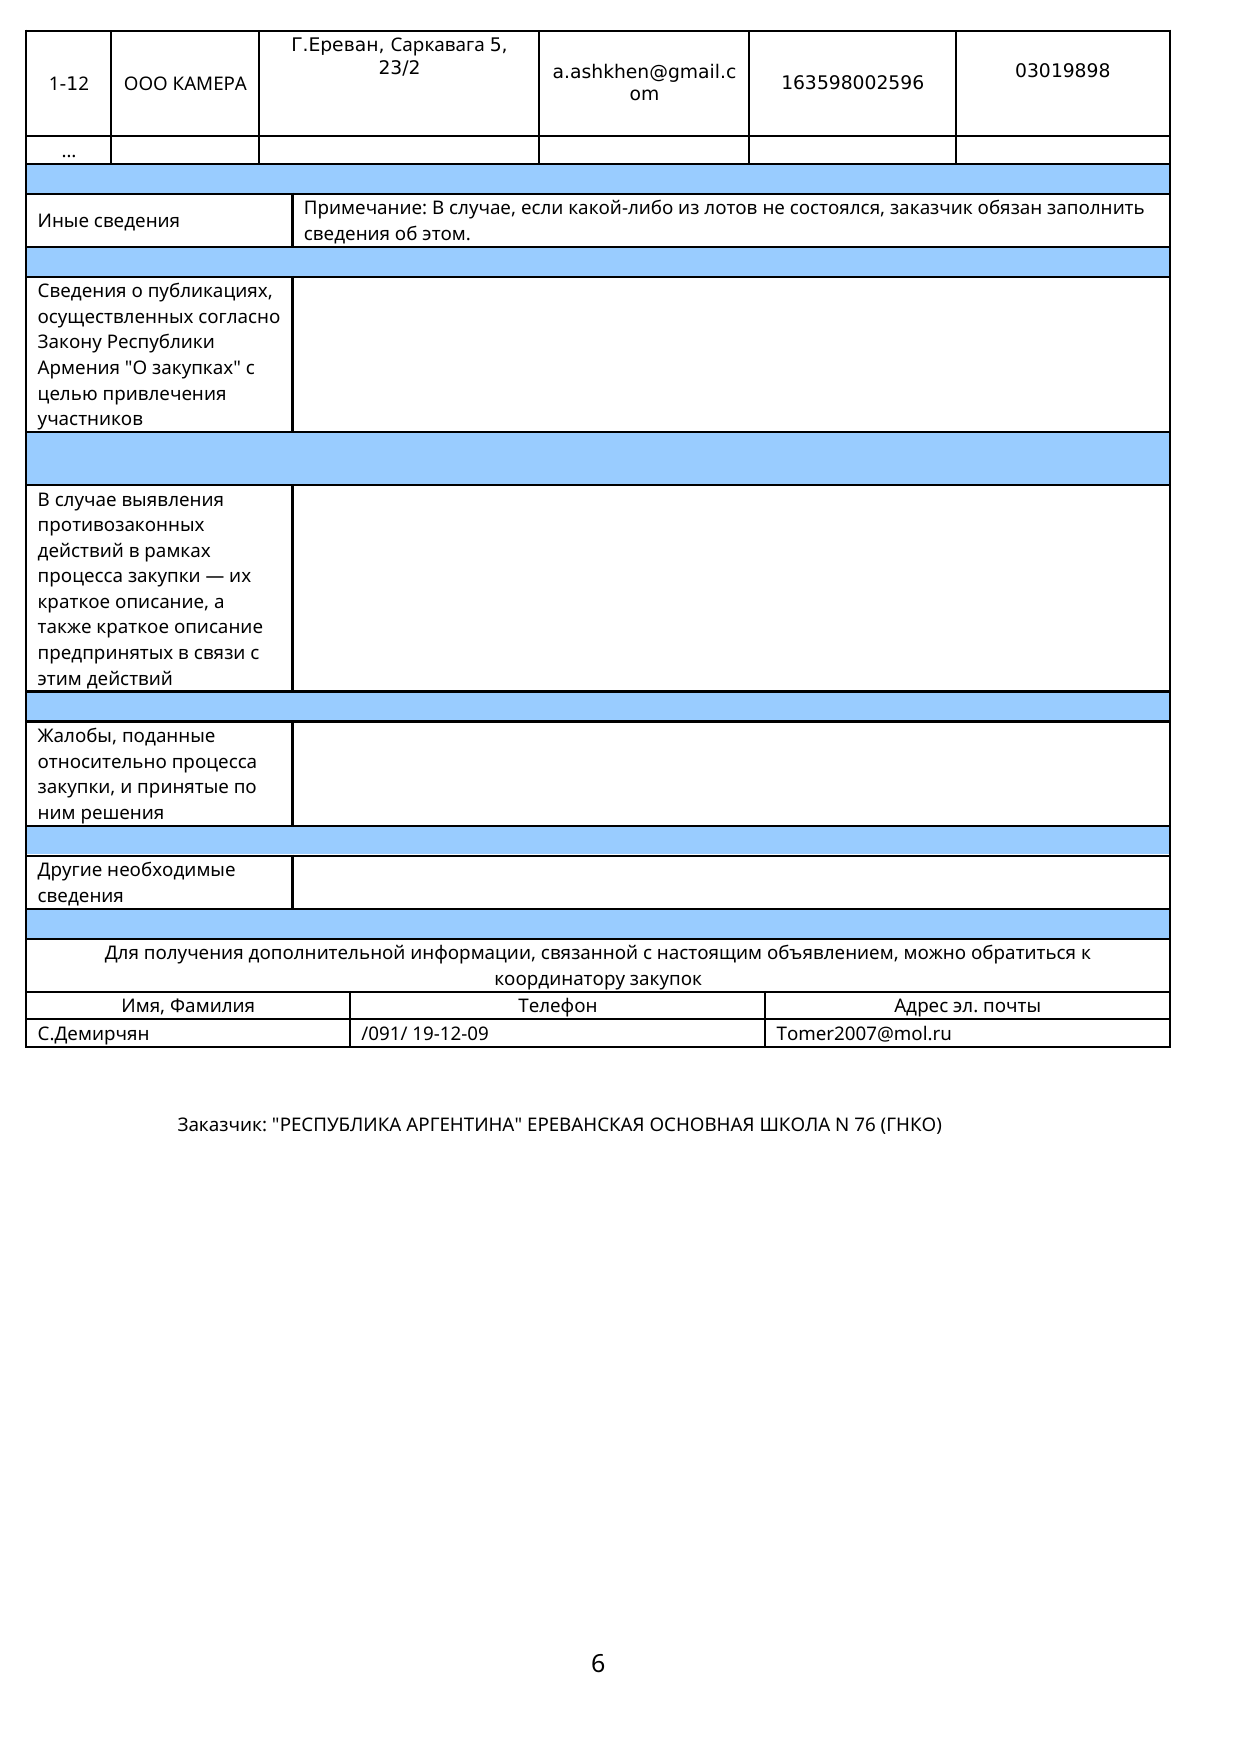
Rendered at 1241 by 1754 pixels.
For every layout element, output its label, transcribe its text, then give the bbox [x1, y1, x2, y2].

table_cell 163598002596 [750, 32, 955, 135]
table_cell [260, 137, 538, 163]
table_cell Tomer2007@mol.ru [766, 1020, 1169, 1046]
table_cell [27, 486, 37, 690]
table_cell [294, 278, 1169, 431]
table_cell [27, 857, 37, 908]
table_cell Примечание: В случае, если какой-либо из лотов не состоялся, заказчик обязан заполнить сведения об этом. [294, 195, 1169, 246]
table_cell [112, 137, 258, 163]
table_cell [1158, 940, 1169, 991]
table_cell ООО КАМЕРА [112, 32, 258, 135]
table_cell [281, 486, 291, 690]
table_cell [957, 137, 1169, 163]
table_cell [750, 137, 955, 163]
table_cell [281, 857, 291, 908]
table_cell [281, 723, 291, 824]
table_cell /091/ 19-12-09 [351, 1020, 764, 1046]
text Заказчик: "РЕСПУБЛИКА АРГЕНТИНА" ЕРЕВАНСКАЯ ОСНОВНАЯ ШКОЛА N 76 (ГНКО) [103, 1111, 1092, 1137]
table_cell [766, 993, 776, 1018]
table_cell [294, 486, 1169, 690]
table_cell [294, 857, 1169, 908]
table_cell … [27, 137, 110, 163]
table_cell Г.Ереван, Саркавага 5, 23/2 [260, 32, 538, 135]
table_cell Сведения о публикациях, осуществленных согласно Закону Республики Армения "О закупках" с целью привлечения участников [27, 278, 291, 431]
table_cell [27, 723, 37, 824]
table_cell 03019898 [957, 32, 1169, 135]
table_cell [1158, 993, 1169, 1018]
table_cell [27, 248, 1169, 276]
table_cell 1-12 [27, 32, 110, 135]
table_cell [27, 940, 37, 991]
table_cell [27, 165, 1169, 193]
table_cell Иные сведения [27, 195, 291, 246]
table_cell С.Демирчян [27, 1020, 349, 1046]
table_cell [27, 433, 1169, 484]
table_cell [294, 723, 1169, 824]
table_cell a.ashkhen@gmail.com [540, 32, 748, 135]
table_cell [27, 827, 1169, 854]
table_cell [540, 137, 748, 163]
table_cell [27, 910, 1169, 938]
table_cell [27, 693, 1169, 720]
